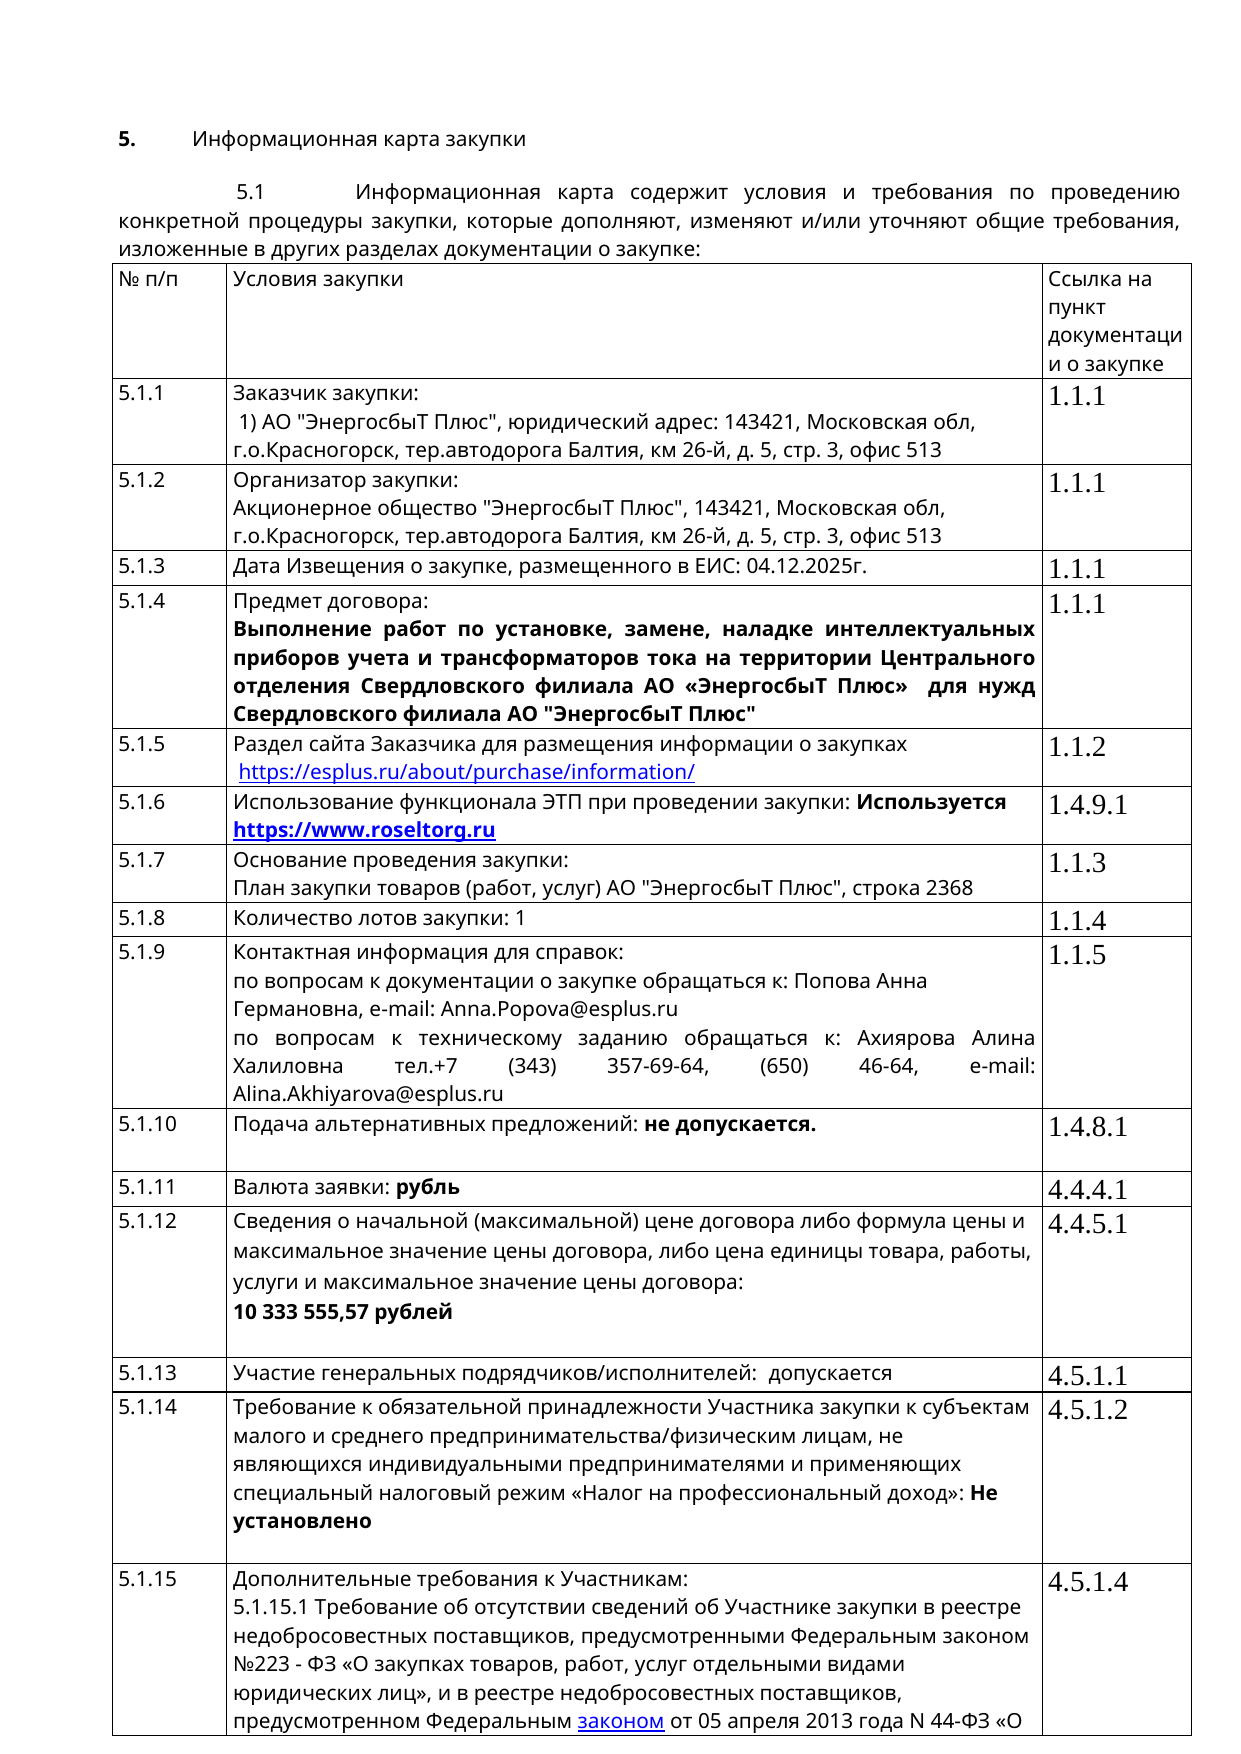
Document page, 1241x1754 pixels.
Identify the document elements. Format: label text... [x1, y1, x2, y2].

table_cell Основание проведения закупки: План закупки товаров (работ, услуг) АО "ЭнергосбыТ Плюс", строка 2368 [227, 845, 1042, 902]
table_header № п/п [113, 264, 226, 377]
table_cell [113, 845, 226, 902]
table_header Условия закупки [227, 264, 1042, 377]
table_cell Участие генеральных подрядчиков/исполнителей: допускается [227, 1358, 1042, 1391]
table_cell 1.1.1 [1043, 379, 1191, 464]
table_cell 4.5.1.1 [1043, 1358, 1191, 1391]
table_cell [227, 1564, 1042, 1735]
table_cell Валюта заявки: рубль [227, 1172, 1042, 1206]
table_cell [113, 937, 226, 1108]
table_cell 1.4.8.1 [1043, 1109, 1191, 1171]
table_cell [113, 379, 226, 464]
table_cell Количество лотов закупки: 1 [227, 903, 1042, 936]
table_cell 4.4.5.1 [1043, 1207, 1191, 1357]
table_cell [113, 903, 226, 936]
table_cell [113, 1207, 226, 1357]
table_header Ссылка на пункт документации о закупке [1043, 264, 1191, 377]
table_cell [113, 586, 226, 728]
table_cell 1.1.5 [1043, 937, 1191, 1108]
table_cell 1.1.3 [1043, 845, 1191, 902]
table_cell [113, 1358, 226, 1391]
table_cell [113, 1172, 226, 1206]
table_cell Заказчик закупки: 1) АО "ЭнергосбыТ Плюс", юридический адрес: 143421, Московская обл, г.о.Красногорск, тер.автодорога Балтия, км 26-й, д. 5, стр. 3, офис 513 [227, 379, 1042, 464]
table_cell 1.4.9.1 [1043, 787, 1191, 844]
table_cell 1.1.1 [1043, 465, 1191, 550]
table_cell Сведения о начальной (максимальной) цене договора либо формула цены и максимальное значение цены договора, либо цена единицы товара, работы, услуги и максимальное значение цены договора: 10 333 555,57 рублей [227, 1207, 1042, 1357]
subtitle Информационная карта закупки [118, 124, 1181, 152]
table_cell Подача альтернативных предложений: не допускается. [227, 1109, 1042, 1171]
table_cell 1.1.4 [1043, 903, 1191, 936]
table_cell [113, 465, 226, 550]
table_cell Дата Извещения о закупке, размещенного в ЕИС: 04.12.2025г. [227, 551, 1042, 585]
table_cell Раздел сайта Заказчика для размещения информации о закупках https://esplus.ru/about/purchase/information/ [227, 729, 1042, 786]
table_cell [113, 1564, 226, 1735]
table_cell 4.5.1.2 [1043, 1393, 1191, 1563]
text 5.1 Информационная карта содержит условия и требования по проведению конкретной процедуры закупки, которые дополняют, изменяют и/или уточняют общие требования, изложенные в других разделах документации о закупке: [118, 177, 1181, 263]
table_cell [113, 787, 226, 844]
table_cell Организатор закупки: Акционерное общество "ЭнергосбыТ Плюс", 143421, Московская обл, г.о.Красногорск, тер.автодорога Балтия, км 26-й, д. 5, стр. 3, офис 513 [227, 465, 1042, 550]
table_cell [113, 1393, 226, 1563]
table_cell 1.1.2 [1043, 729, 1191, 786]
table_cell Использование функционала ЭТП при проведении закупки: Используется https://www.roseltorg.ru [227, 787, 1042, 844]
table_cell 4.4.4.1 [1043, 1172, 1191, 1206]
table_cell Контактная информация для справок: по вопросам к документации о закупке обращаться к: Попова Анна Германовна, e-mail: Anna.Popova@esplus.ru по вопросам к техническому заданию обращаться к: Ахиярова Алина Халиловна тел.+7 (343) 357-69-64, (650) 46-64, e-mail: Alina.Akhiyarova@esplus.ru [227, 937, 1042, 1108]
table_cell 1.1.1 [1043, 551, 1191, 585]
table_cell [113, 729, 226, 786]
table_cell Требование к обязательной принадлежности Участника закупки к субъектам малого и среднего предпринимательства/физическим лицам, не являющихся индивидуальными предпринимателями и применяющих специальный налоговый режим «Налог на профессиональный доход»: Не установлено [227, 1393, 1042, 1563]
table_cell [113, 1109, 226, 1171]
table_cell [113, 551, 226, 585]
table_cell 1.1.1 [1043, 586, 1191, 728]
table_cell 4.5.1.4 [1043, 1564, 1191, 1735]
table_cell Предмет договора: Выполнение работ по установке, замене, наладке интеллектуальных приборов учета и трансформаторов тока на территории Центрального отделения Свердловского филиала АО «ЭнергосбыТ Плюс» для нужд Свердловского филиала АО "ЭнергосбыТ Плюс" [227, 586, 1042, 728]
